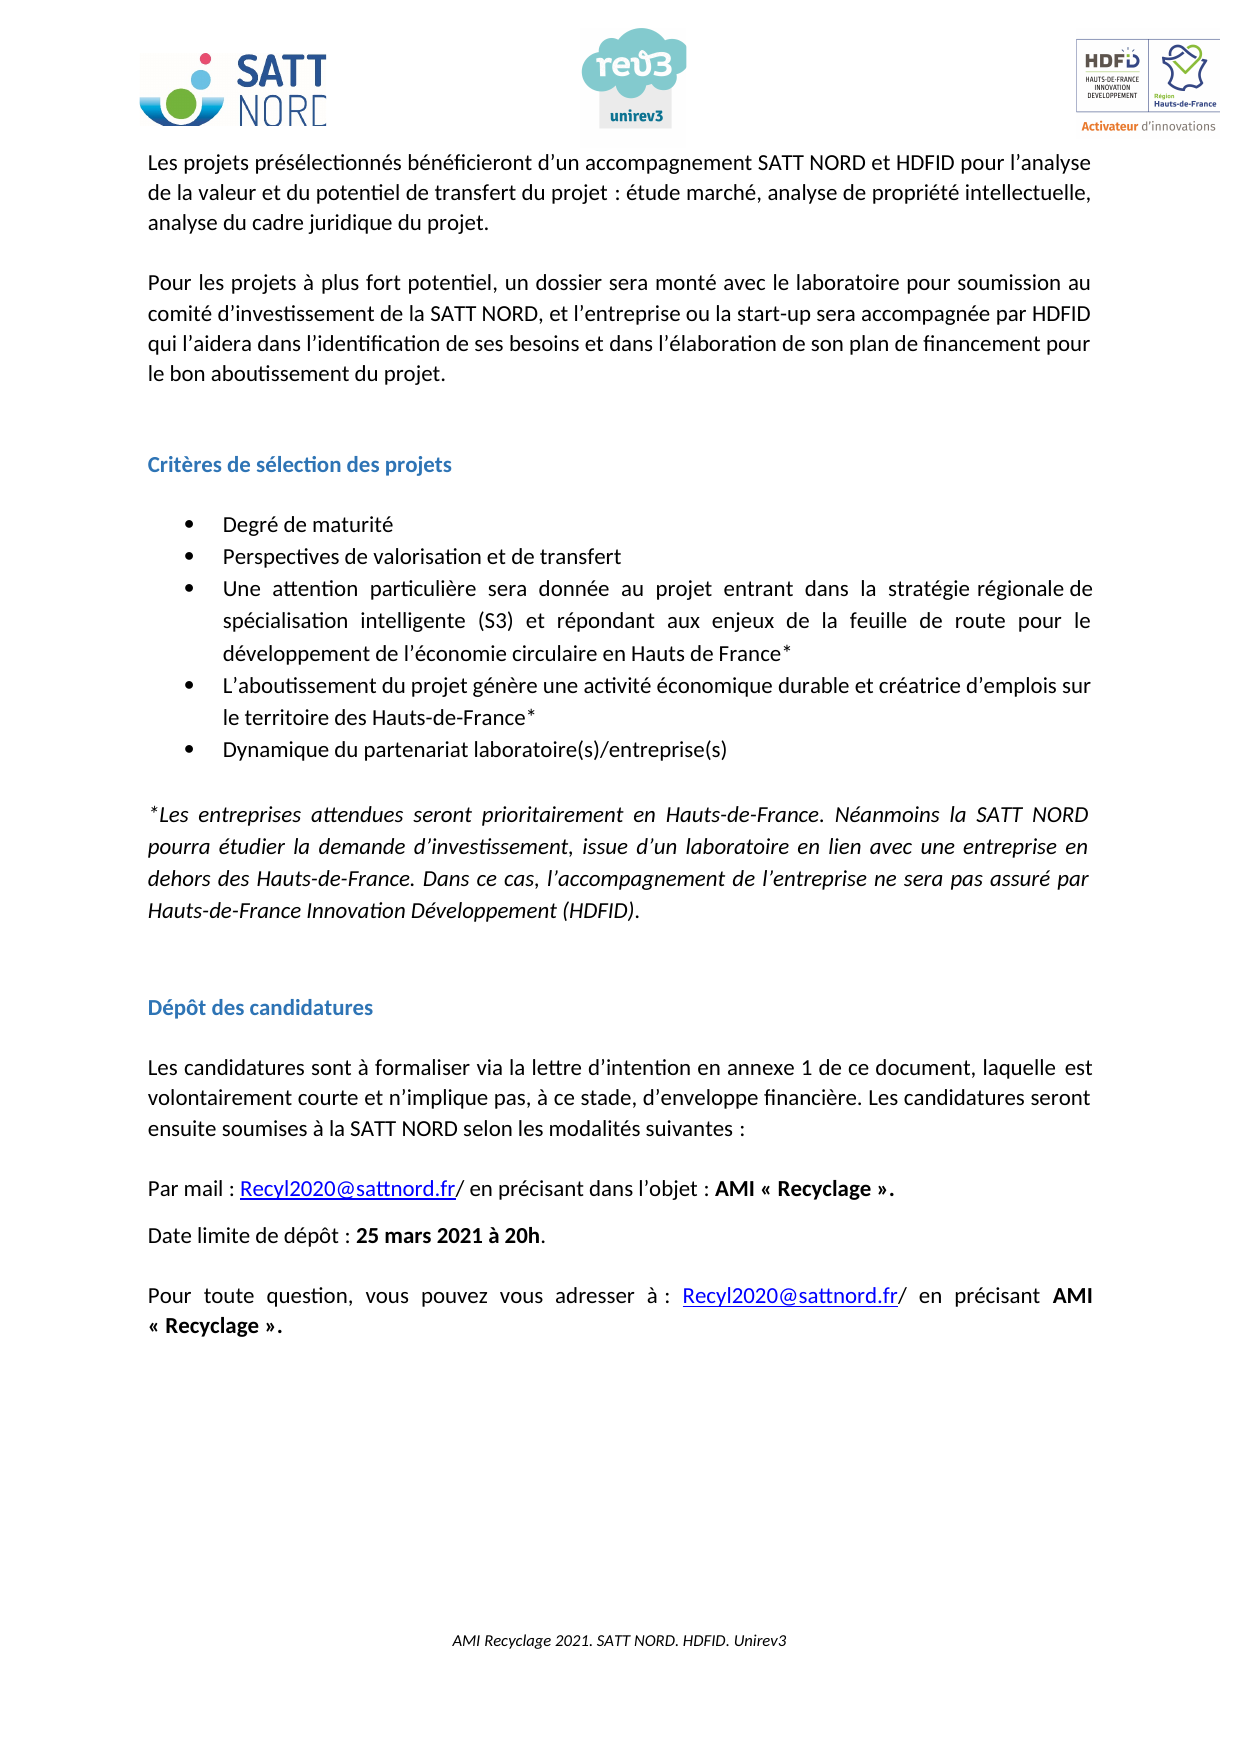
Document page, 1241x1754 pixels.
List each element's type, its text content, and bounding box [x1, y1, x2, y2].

picture [580, 28, 687, 148]
list Dynamique du partenariat laboratoire(s)/entreprise(s) [185, 735, 1093, 763]
text Dépôt des candidatures [148, 993, 1093, 1021]
list Une attention particulière sera donnée au projet entrant dans la stratégie régionale de spécialisation intelligente (S3) et répondant aux enjeux de la feuille de route pour le développement de l’économie circulaire en Hauts de France* [185, 574, 1093, 667]
list L’aboutissement du projet génère une activité économique durable et créatrice d’emplois sur le territoire des Hauts-de-France* [185, 671, 1093, 731]
text Pour toute question, vous pouvez vous adresser à : Recyl2020@sattnord.fr/ en précisant AMI « Recyclage ». [148, 1281, 1093, 1340]
text *Les entreprises attendues seront prioritairement en Hauts-de-France. Néanmoins la SATT NORD pourra étudier la demande d’investissement, issue d’un laboratoire en lien avec une entreprise en dehors des Hauts-de-France. Dans ce cas, l’accompagnement de l’entreprise ne sera pas assuré par Hauts-de-France Innovation Développement (HDFID). [148, 800, 1093, 924]
text Critères de sélection des projets [148, 450, 1093, 478]
text Pour les projets à plus fort potentiel, un dossier sera monté avec le laboratoire pour soumission au comité d’investissement de la SATT NORD, et l’entreprise ou la start-up sera accompagnée par HDFID qui l’aidera dans l’identification de ses besoins et dans l’élaboration de son plan de financement pour le bon aboutissement du projet. [148, 268, 1093, 387]
list Perspectives de valorisation et de transfert [185, 542, 1093, 570]
text Par mail : Recyl2020@sattnord.fr/ en précisant dans l’objet : AMI « Recyclage ». [148, 1174, 1093, 1202]
list Degré de maturité [185, 510, 1093, 538]
text Les projets présélectionnés bénéficieront d’un accompagnement SATT NORD et HDFID pour l’analyse de la valeur et du potentiel de transfert du projet : étude marché, analyse de propriété intellectuelle, analyse du cadre juridique du projet. [148, 148, 1093, 236]
text Les candidatures sont à formaliser via la lettre d’intention en annexe 1 de ce document, laquelle est volontairement courte et n’implique pas, à ce stade, d’enveloppe financière. Les candidatures seront ensuite soumises à la SATT NORD selon les modalités suivantes : [148, 1053, 1093, 1142]
picture [1076, 28, 1220, 139]
text Date limite de dépôt : 25 mars 2021 à 20h. [148, 1221, 1093, 1249]
picture [138, 53, 326, 125]
